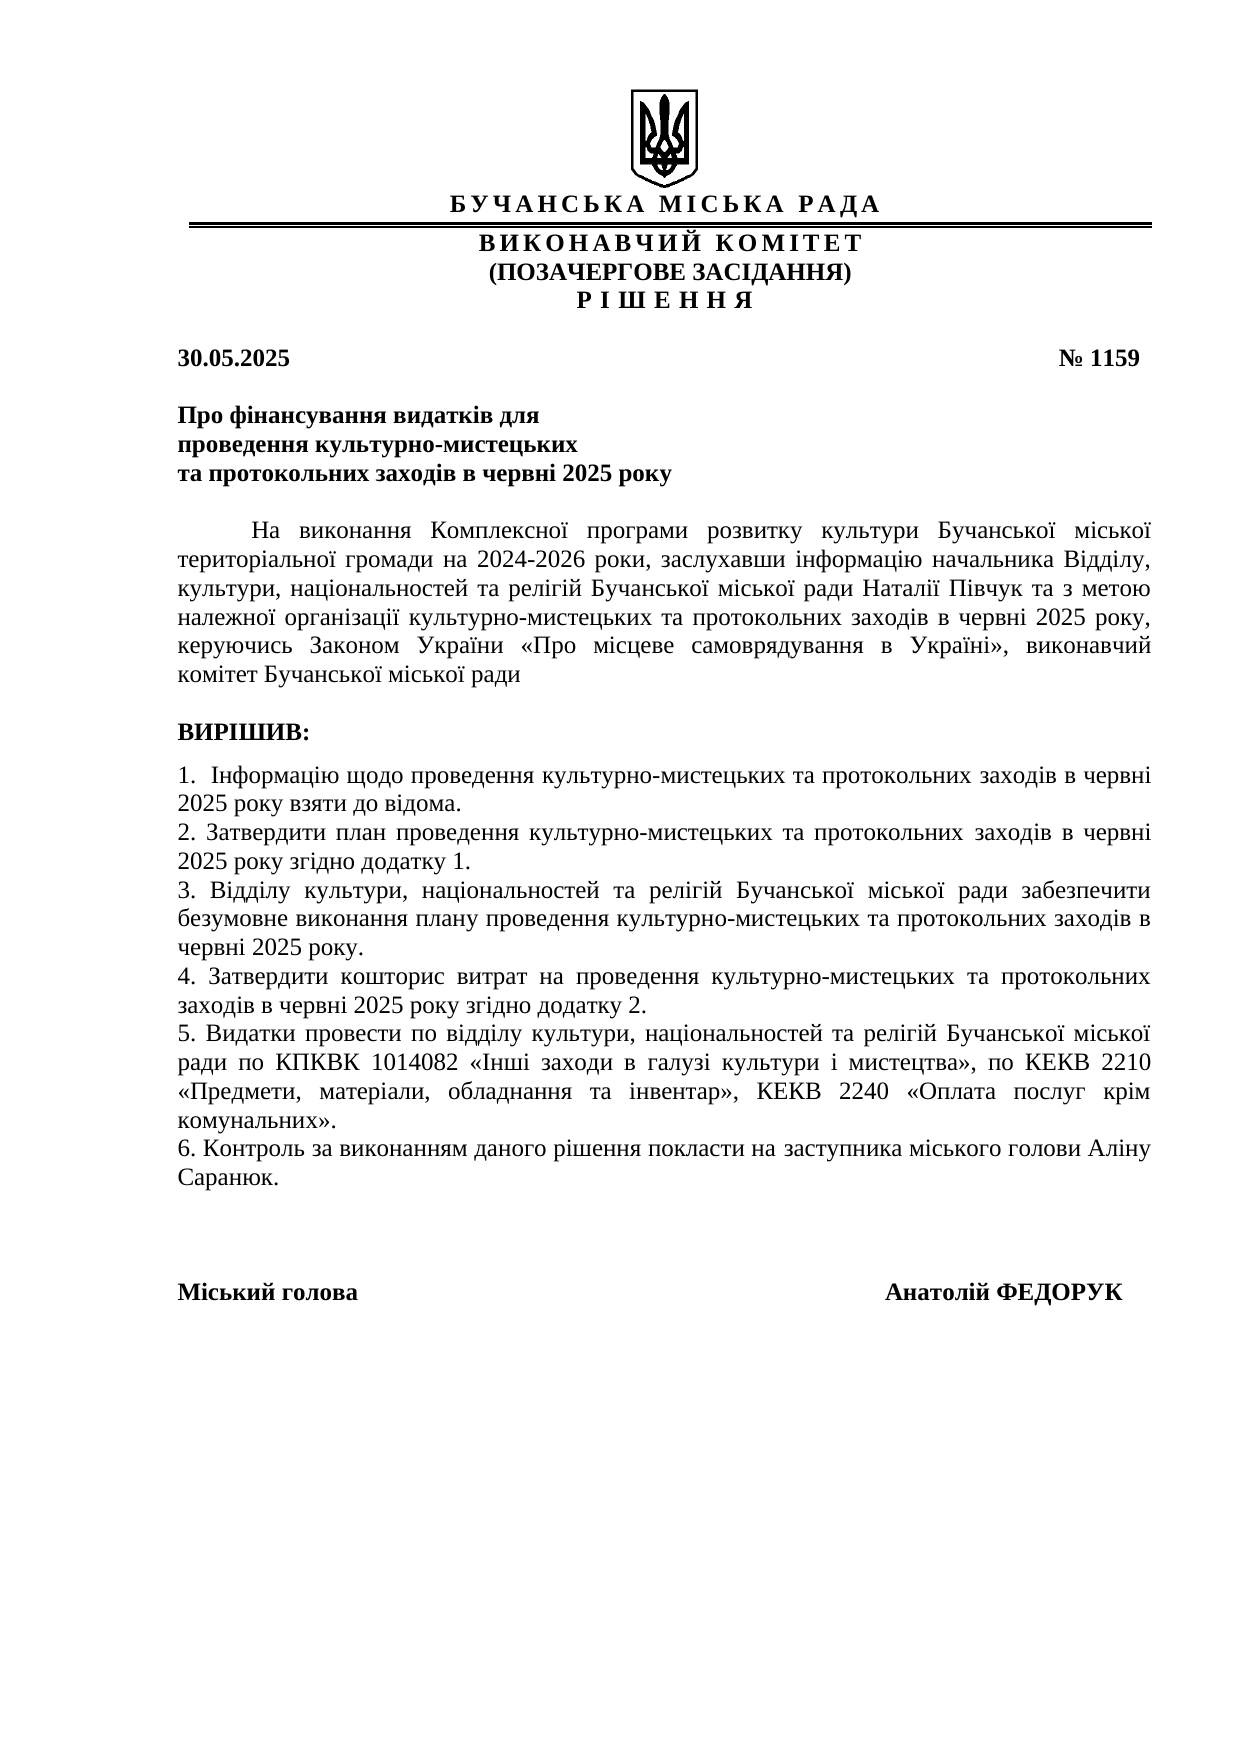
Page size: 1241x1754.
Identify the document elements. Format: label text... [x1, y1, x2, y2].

text та протокольних заходів в червні 2025 року [177, 458, 1152, 487]
table_header ВИКОНАВЧИЙ КОМІТЕТ (ПОЗАЧЕРГОВЕ ЗАСІДАННЯ) [189, 228, 1152, 285]
text 5. Видатки провести по відділу культури, національностей та релігій Бучанської міської ради по КПКВК 1014082 «Інші заходи в галузі культури і мистецтва», по КЕКВ 2210 «Предмети, матеріали, обладнання та інвентар», КЕКВ 2240 «Оплата послуг крім комунальних». [177, 1018, 1152, 1133]
text Про фінансування видатків для [177, 400, 1152, 429]
picture [629, 88, 700, 189]
text 6. Контроль за виконанням даного рішення покласти на заступника міського голови Аліну Саранюк. [177, 1133, 1152, 1191]
text 4. Затвердити кошторис витрат на проведення культурно-мистецьких та протокольних заходів в червні 2025 року згідно додатку 2. [177, 961, 1152, 1018]
text проведення культурно-мистецьких [177, 429, 1152, 458]
text ВИРІШИВ: [177, 717, 1152, 745]
text 2. Затвердити план проведення культурно-мистецьких та протокольних заходів в червні 2025 року згідно додатку 1. [177, 817, 1152, 875]
text РІШЕННЯ [177, 285, 1152, 314]
text На виконання Комплексної програми розвитку культури Бучанської міської територіальної громади на 2024-2026 роки, заслухавши інформацію начальника Відділу, культури, національностей та релігій Бучанської міської ради Наталії Півчук та з метою належної організації культурно-мистецьких та протокольних заходів в червні 2025 року, керуючись Законом України «Про місцеве самоврядування в Україні», виконавчий комітет Бучанської міської ради [177, 515, 1152, 688]
text 3. Відділу культури, національностей та релігій Бучанської міської ради забезпечити безумовне виконання плану проведення культурно-мистецьких та протокольних заходів в червні 2025 року. [177, 875, 1152, 961]
text 30.05.2025 № 1159 [177, 343, 1152, 372]
text 1. Інформацію щодо проведення культурно-мистецьких та протокольних заходів в червні 2025 року взяти до відома. [177, 760, 1152, 817]
text Міський голова Анатолій ФЕДОРУК [177, 1277, 1152, 1306]
text БУЧАНСЬКА МІСЬКА РАДА [177, 189, 1152, 217]
